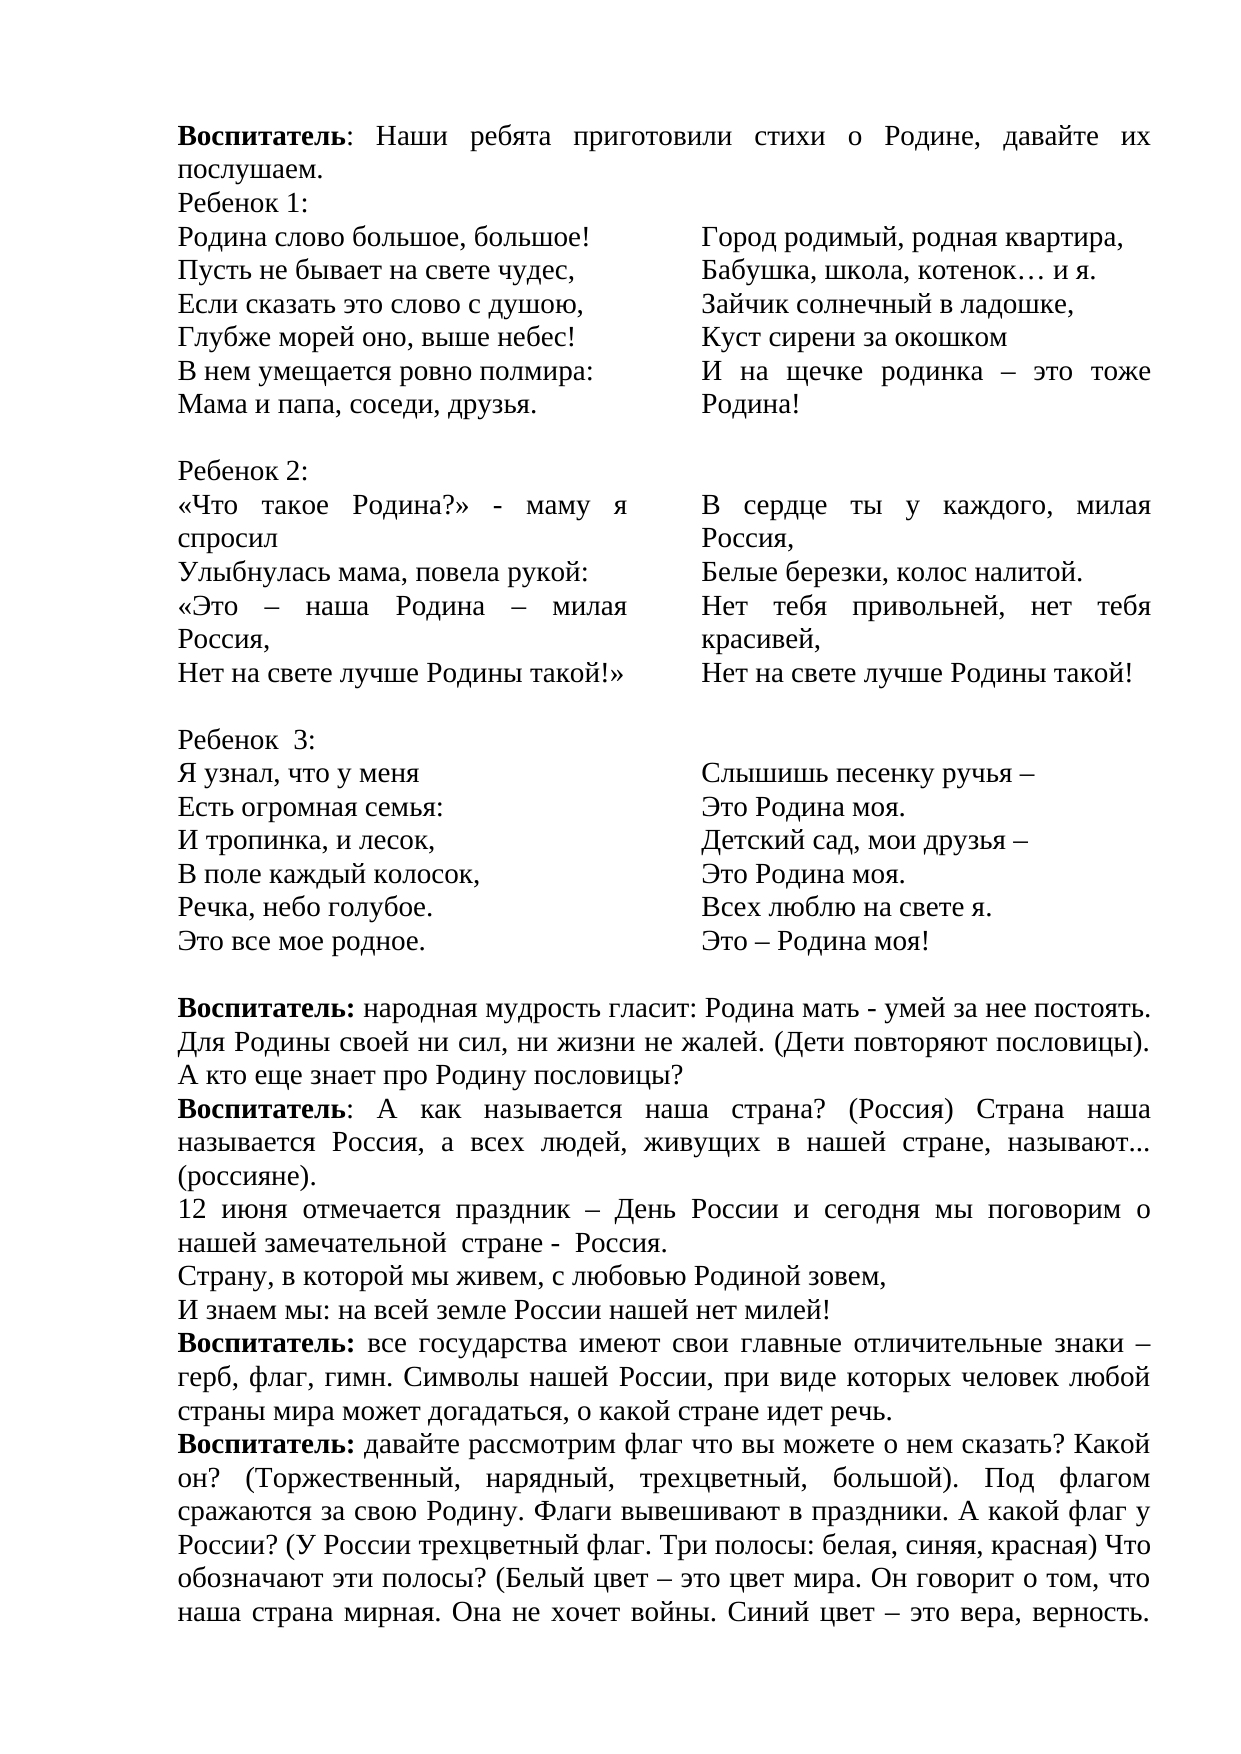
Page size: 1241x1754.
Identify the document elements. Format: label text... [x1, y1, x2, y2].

text Белые березки, колос налитой. [701, 554, 1152, 588]
text Ребенок 3: [177, 722, 1152, 755]
text Воспитатель: А как называется наша страна? (Россия) Страна наша называется Россия, а всех людей, живущих в нашей стране, называют... (россияне). [177, 1091, 1152, 1191]
text Я узнал, что у меня [177, 755, 627, 789]
text Родина слово большое, большое! [177, 219, 627, 252]
text Речка, небо голубое. [177, 889, 627, 923]
text И на щечке родинка – это тоже Родина! [701, 353, 1152, 420]
text Слышишь песенку ручья – [701, 755, 1152, 789]
text Если сказать это слово с душою, [177, 286, 627, 319]
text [177, 1426, 1152, 1627]
text И знаем мы: на всей земле России нашей нет милей! [177, 1292, 1152, 1326]
text Ребенок 2: [177, 453, 1152, 487]
text В нем умещается ровно полмира: [177, 353, 627, 386]
text Улыбнулась мама, повела рукой: [177, 554, 627, 588]
text Страну, в которой мы живем, с любовью Родиной зовем, [177, 1258, 1152, 1292]
text В сердце ты у каждого, милая Россия, [701, 487, 1152, 554]
text Город родимый, родная квартира, [701, 219, 1152, 252]
text Нет тебя привольней, нет тебя красивей, [701, 588, 1152, 655]
text Воспитатель: народная мудрость гласит: Родина мать - умей за нее постоять. Для Родины своей ни сил, ни жизни не жалей. (Дети повторяют пословицы). А кто еще знает про Родину пословицы? [177, 990, 1152, 1091]
text «Что такое Родина?» - маму я спросил [177, 487, 627, 554]
text «Это – наша Родина – милая Россия, [177, 588, 627, 655]
text Всех люблю на свете я. [701, 889, 1152, 923]
text Детский сад, мои друзья – [701, 822, 1152, 856]
text Это все мое родное. [177, 923, 627, 957]
text Мама и папа, соседи, друзья. [177, 386, 627, 420]
text Зайчик солнечный в ладошке, [701, 286, 1152, 319]
text Пусть не бывает на свете чудес, [177, 252, 627, 286]
text Нет на свете лучше Родины такой! [701, 655, 1152, 688]
text Есть огромная семья: [177, 789, 627, 822]
text Это Родина моя. [701, 789, 1152, 822]
text Воспитатель: Наши ребята приготовили стихи о Родине, давайте их послушаем. [177, 118, 1152, 185]
text Ребенок 1: [177, 185, 1152, 219]
text Воспитатель: все государства имеют свои главные отличительные знаки – герб, флаг, гимн. Символы нашей России, при виде которых человек любой страны мира может догадаться, о какой стране идет речь. [177, 1326, 1152, 1426]
text 12 июня отмечается праздник – День России и сегодня мы поговорим о нашей замечательной стране - Россия. [177, 1191, 1152, 1258]
text Это Родина моя. [701, 856, 1152, 889]
text Глубже морей оно, выше небес! [177, 319, 627, 353]
text Бабушка, школа, котенок… и я. [701, 252, 1152, 286]
text Нет на свете лучше Родины такой!» [177, 655, 627, 688]
text В поле каждый колосок, [177, 856, 627, 889]
text Это – Родина моя! [701, 923, 1152, 957]
text Куст сирени за окошком [701, 319, 1152, 353]
text И тропинка, и лесок, [177, 822, 627, 856]
